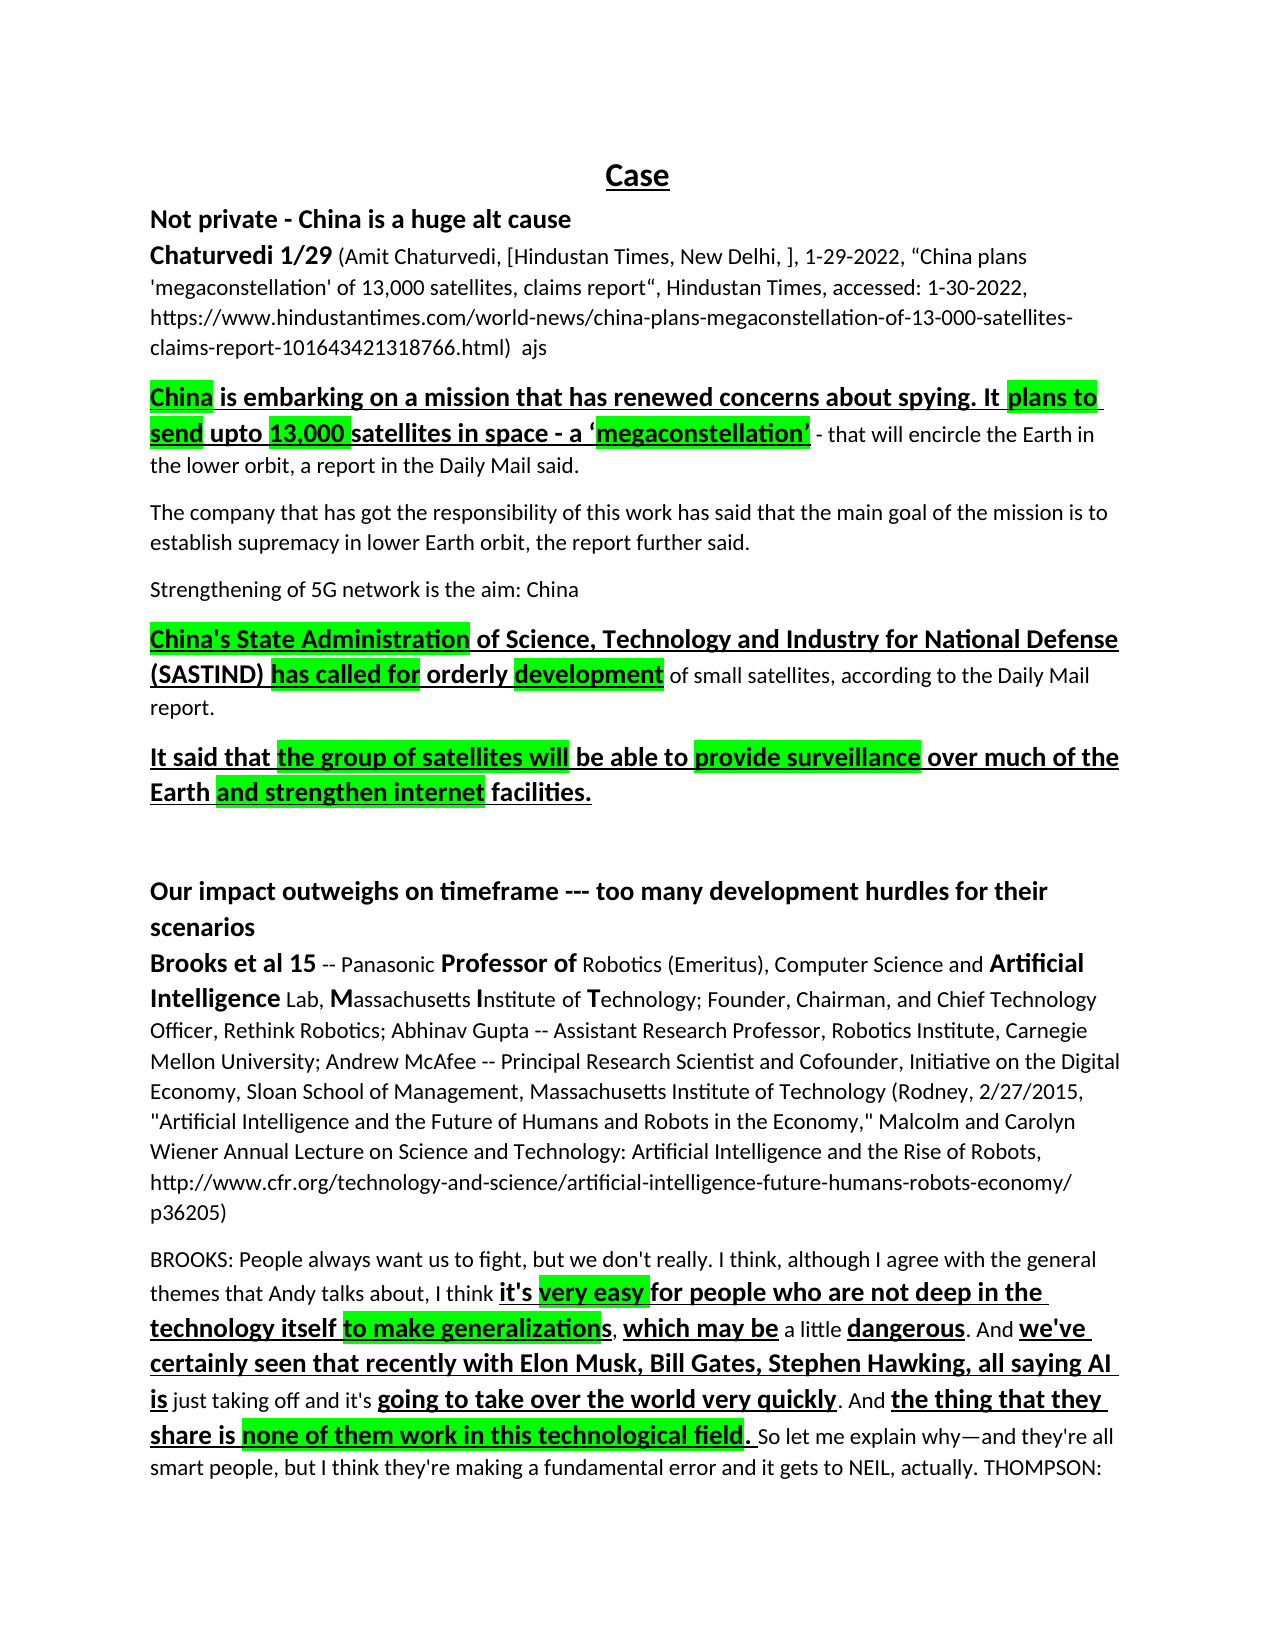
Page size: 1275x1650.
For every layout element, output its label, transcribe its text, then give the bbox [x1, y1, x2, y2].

text Strengthening of 5G network is the aim: China [150, 575, 1125, 603]
text China is embarking on a mission that has renewed concerns about spying. It plans to send upto 13,000 satellites in space - a ‘megaconstellation’ - that will encircle the Earth in the lower orbit, a report in the Daily Mail said. [150, 380, 1125, 479]
text The company that has got the responsibility of this work has said that the main goal of the mission is to establish supremacy in lower Earth orbit, the report further said. [150, 498, 1125, 556]
text It said that the group of satellites will be able to provide surveillance over much of the Earth and strengthen internet facilities. [150, 740, 1125, 808]
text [150, 1245, 1125, 1481]
text Brooks et al 15 -- Panasonic Professor of Robotics (Emeritus), Computer Science and Artificial Intelligence Lab, Massachusetts Institute of Technology; Founder, Chairman, and Chief Technology Officer, Rethink Robotics; Abhinav Gupta -- Assistant Research Professor, Robotics Institute, Carnegie Mellon University; Andrew McAfee -- Principal Research Scientist and Cofounder, Initiative on the Digital Economy, Sloan School of Management, Massachusetts Institute of Technology (Rodney, 2/27/2015, "Artificial Intelligence and the Future of Humans and Robots in the Economy," Malcolm and Carolyn Wiener Annual Lecture on Science and Technology: Artificial Intelligence and the Rise of Robots, http://www.cfr.org/technology-and-science/artificial-intelligence-future-humans-robots-economy/p36205) [150, 946, 1125, 1226]
subtitle Not private - China is a huge alt cause [150, 202, 1125, 235]
text China's State Administration of Science, Technology and Industry for National Defense (SASTIND) has called for orderly development of small satellites, according to the Daily Mail report. [150, 622, 1125, 721]
subtitle Case [150, 154, 1125, 195]
text Chaturvedi 1/29 (Amit Chaturvedi, [Hindustan Times, New Delhi, ], 1-29-2022, “China plans 'megaconstellation' of 13,000 satellites, claims report“, Hindustan Times, accessed: 1-30-2022, https://www.hindustantimes.com/world-news/china-plans-megaconstellation-of-13-000-satellites-claims-report-101643421318766.html) ajs [150, 238, 1125, 362]
subtitle Our impact outweighs on timeframe --- too many development hurdles for their scenarios [150, 874, 1125, 943]
